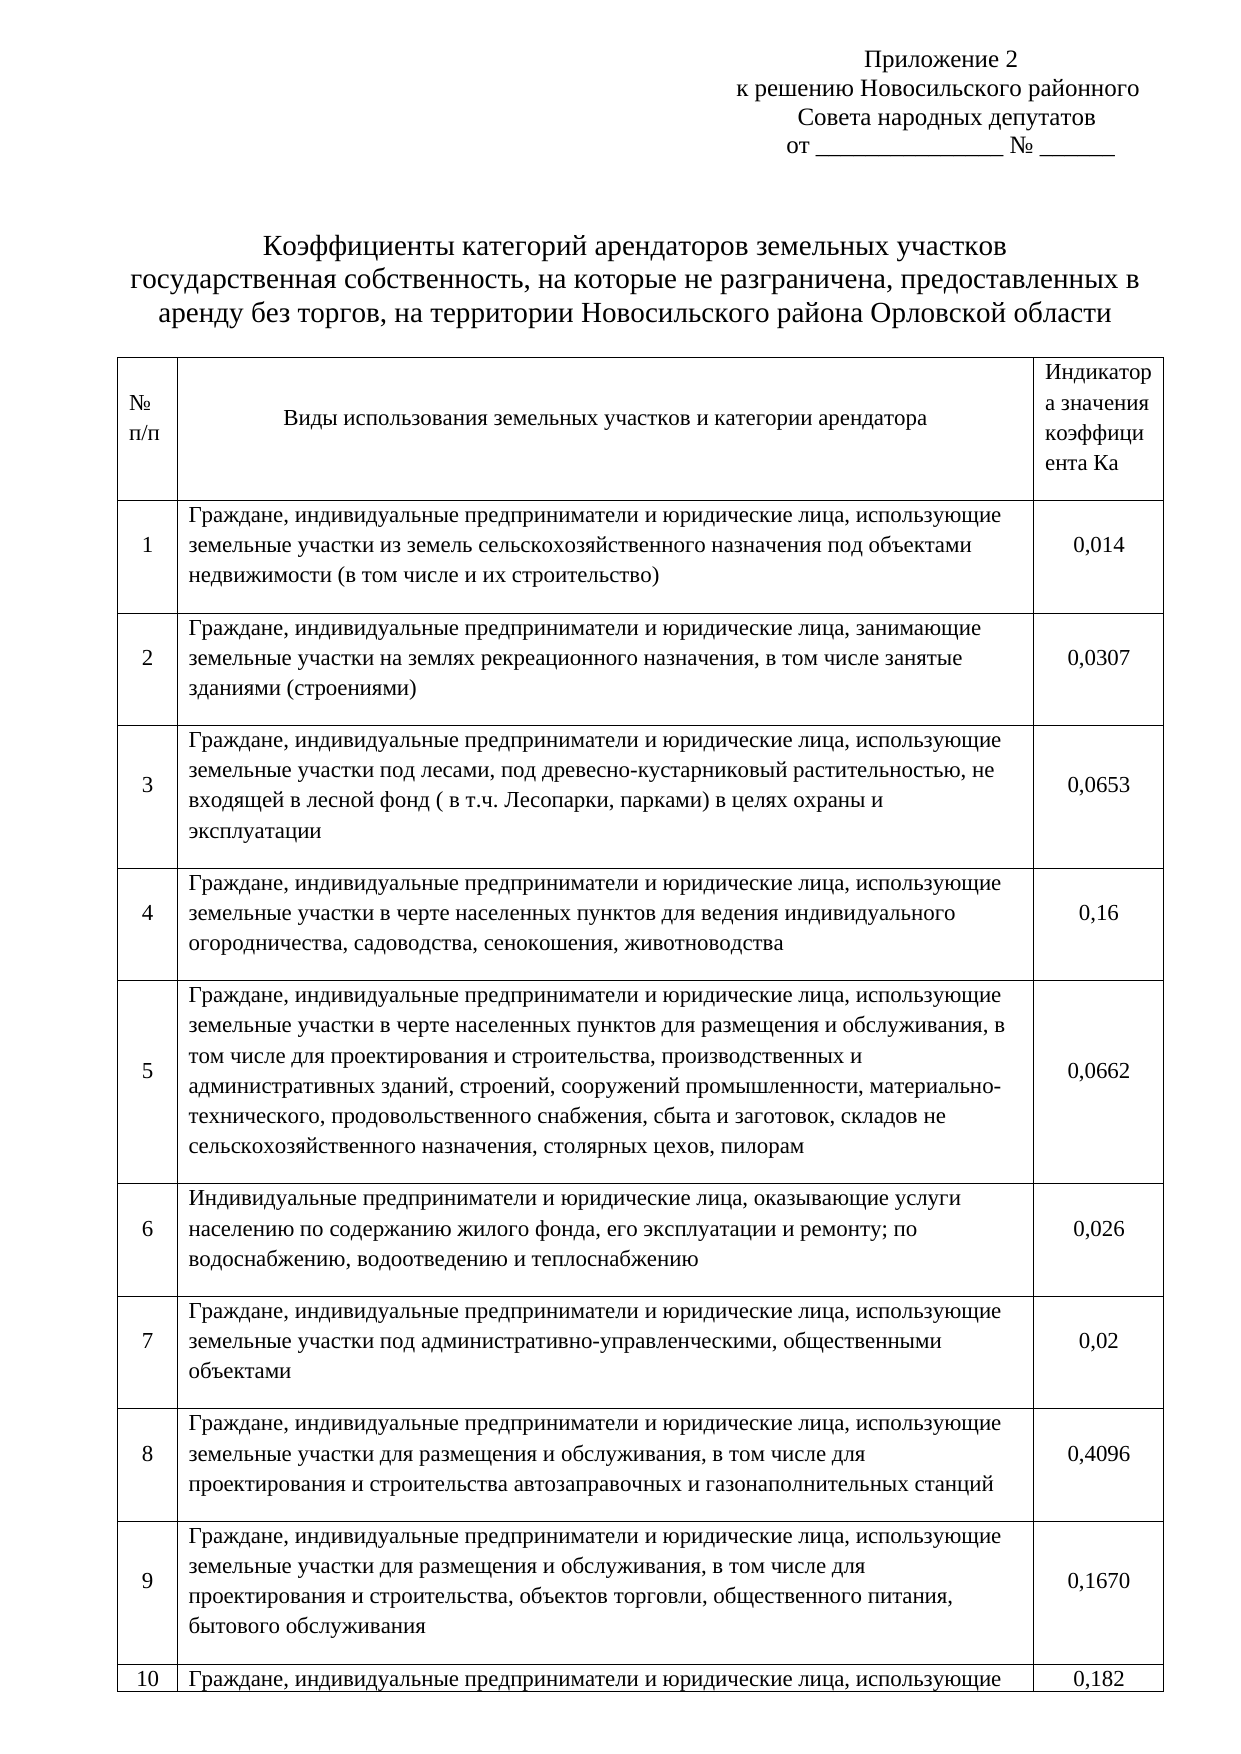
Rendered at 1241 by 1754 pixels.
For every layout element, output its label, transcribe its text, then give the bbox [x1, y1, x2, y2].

table_header Виды использования земельных участков и категории арендатора [178, 358, 1033, 500]
table_cell 10 [118, 1665, 177, 1691]
text к решению Новосильского районного [723, 73, 1152, 102]
table_cell 1 [118, 501, 177, 612]
table_cell 5 [118, 981, 177, 1183]
text Коэффициенты категорий арендаторов земельных участков [118, 228, 1152, 261]
table_cell 2 [118, 614, 177, 725]
table_cell 0,1670 [1034, 1522, 1163, 1663]
text Совета народных депутатов [723, 102, 1152, 131]
table_cell 6 [118, 1184, 177, 1296]
table_header Индикатора значения коэффициента Ка [1034, 358, 1163, 500]
text государственная собственность, на которые не разграничена, предоставленных в аренду без торгов, на территории Новосильского района Орловской области [118, 261, 1152, 328]
table_cell 0,0653 [1034, 726, 1163, 868]
table_cell Граждане, индивидуальные предприниматели и юридические лица, использующие земельные участки под лесами, под древесно-кустарниковый растительностью, не входящей в лесной фонд ( в т.ч. Лесопарки, парками) в целях охраны и эксплуатации [178, 726, 1033, 868]
table_cell Граждане, индивидуальные предприниматели и юридические лица, использующие земельные участки в черте населенных пунктов для размещения и обслуживания, в том числе для проектирования и строительства, производственных и административных зданий, строений, сооружений промышленности, материально-технического, продовольственного снабжения, сбыта и заготовок, складов не сельскохозяйственного назначения, столярных цехов, пилорам [178, 981, 1033, 1183]
table_cell 9 [118, 1522, 177, 1663]
table_cell 0,02 [1034, 1297, 1163, 1408]
table_header № п/п [118, 358, 177, 500]
text Приложение 2 [561, 44, 1152, 73]
table_cell Граждане, индивидуальные предприниматели и юридические лица, использующие земельные участки для размещения и обслуживания, в том числе для проектирования и строительства автозаправочных и газонаполнительных станций [178, 1409, 1033, 1521]
table_cell Граждане, индивидуальные предприниматели и юридические лица, использующие земельные участки в черте населенных пунктов для ведения индивидуального огородничества, садоводства, сенокошения, животноводства [178, 869, 1033, 980]
table_cell Граждане, индивидуальные предприниматели и юридические лица, использующие земельные участки для размещения и обслуживания, в том числе для проектирования и строительства, объектов торговли, общественного питания, бытового обслуживания [178, 1522, 1033, 1663]
table_cell 0,014 [1034, 501, 1163, 612]
table_cell 0,0662 [1034, 981, 1163, 1183]
table_cell Индивидуальные предприниматели и юридические лица, оказывающие услуги населению по содержанию жилого фонда, его эксплуатации и ремонту; по водоснабжению, водоотведению и теплоснабжению [178, 1184, 1033, 1296]
table_cell 0,4096 [1034, 1409, 1163, 1521]
table_cell 0,0307 [1034, 614, 1163, 725]
table_cell 0,182 [1034, 1665, 1163, 1691]
table_cell 8 [118, 1409, 177, 1521]
table_cell 3 [118, 726, 177, 868]
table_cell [178, 1665, 1033, 1691]
table_cell 0,026 [1034, 1184, 1163, 1296]
table_cell Граждане, индивидуальные предприниматели и юридические лица, использующие земельные участки из земель сельскохозяйственного назначения под объектами недвижимости (в том числе и их строительство) [178, 501, 1033, 612]
text от _______________ № ______ [723, 131, 1152, 159]
table_cell 0,16 [1034, 869, 1163, 980]
table_cell 4 [118, 869, 177, 980]
table_cell Граждане, индивидуальные предприниматели и юридические лица, занимающие земельные участки на землях рекреационного назначения, в том числе занятые зданиями (строениями) [178, 614, 1033, 725]
table_cell 7 [118, 1297, 177, 1408]
table_cell Граждане, индивидуальные предприниматели и юридические лица, использующие земельные участки под административно-управленческими, общественными объектами [178, 1297, 1033, 1408]
